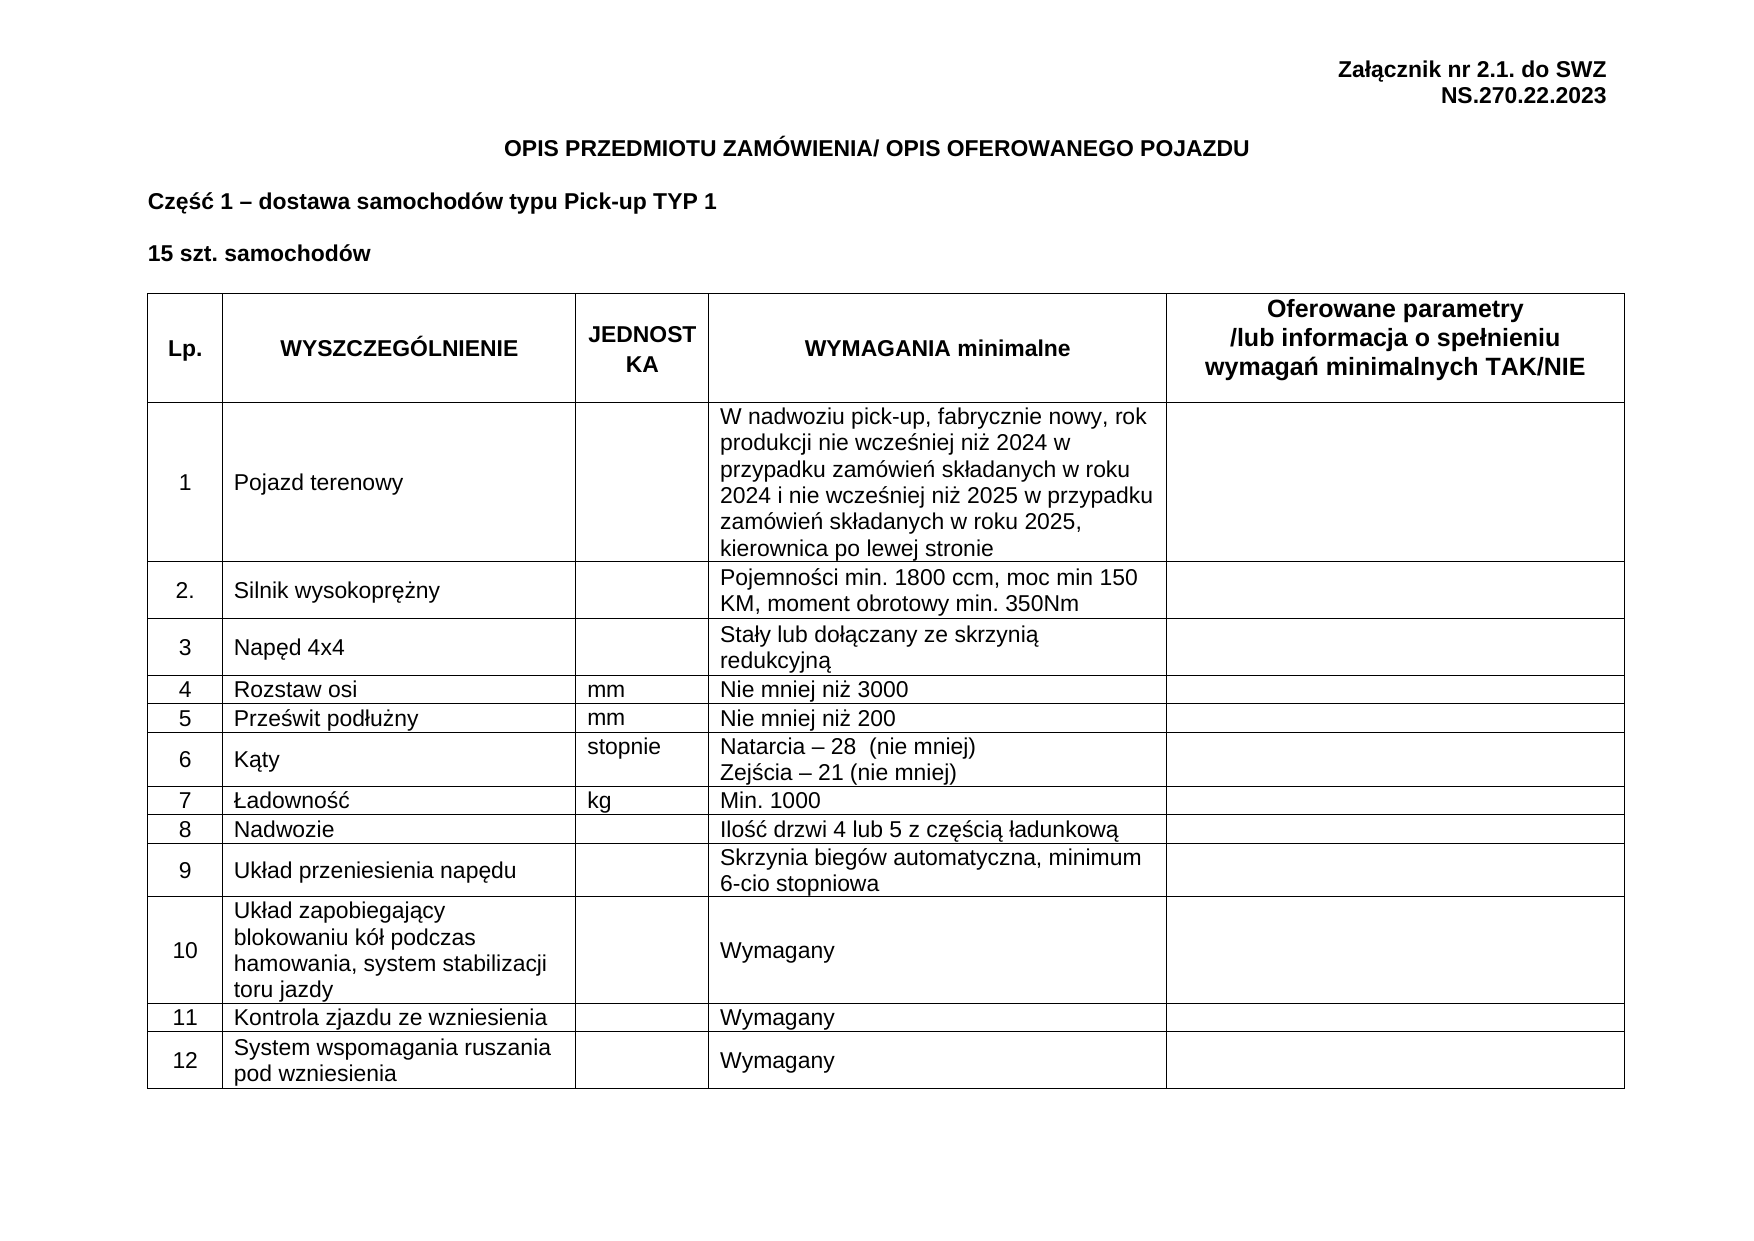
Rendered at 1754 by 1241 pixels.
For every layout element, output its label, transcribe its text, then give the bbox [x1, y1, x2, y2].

table_cell Skrzynia biegów automatyczna, minimum 6-cio stopniowa [709, 844, 1166, 896]
table_cell Silnik wysokoprężny [223, 562, 575, 618]
table_cell Prześwit podłużny [223, 704, 575, 732]
table_cell 10 [148, 897, 222, 1003]
table_cell Natarcia – 28 (nie mniej) Zejścia – 21 (nie mniej) [709, 733, 1166, 786]
table_cell 5 [148, 704, 222, 732]
table_cell Nie mniej niż 200 [709, 704, 1166, 732]
table_cell [1167, 1004, 1624, 1031]
table_cell Pojazd terenowy [223, 403, 575, 561]
table_cell kg [576, 787, 708, 814]
table_cell [1167, 733, 1624, 786]
table_cell [1167, 562, 1624, 618]
table_cell Nie mniej niż 3000 [709, 676, 1166, 703]
table_cell 12 [148, 1032, 222, 1088]
table_cell [1167, 619, 1624, 675]
table_cell [1167, 815, 1624, 842]
text Załącznik nr 2.1. do SWZ [148, 56, 1606, 82]
table_cell Wymagany [709, 1004, 1166, 1031]
table_cell [1167, 844, 1624, 896]
table_cell [1167, 704, 1624, 732]
table_cell [1167, 676, 1624, 703]
table_cell mm [576, 676, 708, 703]
table_cell Pojemności min. 1800 ccm, moc min 150 KM, moment obrotowy min. 350Nm [709, 562, 1166, 618]
table_cell mm [576, 704, 708, 732]
table_cell [576, 1004, 708, 1031]
text Część 1 – dostawa samochodów typu Pick-up TYP 1 [148, 188, 1606, 214]
table_cell Ilość drzwi 4 lub 5 z częścią ładunkową [709, 815, 1166, 842]
text OPIS PRZEDMIOTU ZAMÓWIENIA/ OPIS OFEROWANEGO POJAZDU [148, 135, 1606, 161]
table_cell W nadwoziu pick-up, fabrycznie nowy, rok produkcji nie wcześniej niż 2024 w przypadku zamówień składanych w roku 2024 i nie wcześniej niż 2025 w przypadku zamówień składanych w roku 2025, kierownica po lewej stronie [709, 403, 1166, 561]
table_cell 1 [148, 403, 222, 561]
table_cell [1167, 897, 1624, 1003]
table_header Lp. [148, 294, 222, 402]
table_header Oferowane parametry /lub informacja o spełnieniu wymagań minimalnych TAK/NIE [1167, 294, 1624, 402]
table_header WYMAGANIA minimalne [709, 294, 1166, 402]
table_cell 4 [148, 676, 222, 703]
table_cell 6 [148, 733, 222, 786]
table_cell Układ przeniesienia napędu [223, 844, 575, 896]
table_cell [576, 1032, 708, 1088]
table_cell Wymagany [709, 1032, 1166, 1088]
table_cell 11 [148, 1004, 222, 1031]
table_cell Wymagany [709, 897, 1166, 1003]
table_cell Nadwozie [223, 815, 575, 842]
text NS.270.22.2023 [148, 82, 1606, 109]
table_cell 7 [148, 787, 222, 814]
table_header JEDNOSTKA [576, 294, 708, 402]
table_cell [576, 897, 708, 1003]
table_cell [1167, 403, 1624, 561]
table_cell [1167, 787, 1624, 814]
table_cell [576, 815, 708, 842]
table_cell System wspomagania ruszania pod wzniesienia [223, 1032, 575, 1088]
table_cell Napęd 4x4 [223, 619, 575, 675]
table_cell 3 [148, 619, 222, 675]
table_cell [576, 403, 708, 561]
table_cell Kąty [223, 733, 575, 786]
table_cell [576, 619, 708, 675]
table_cell Ładowność [223, 787, 575, 814]
table_cell Min. 1000 [709, 787, 1166, 814]
table_cell 8 [148, 815, 222, 842]
table_cell [576, 844, 708, 896]
table_cell Kontrola zjazdu ze wzniesienia [223, 1004, 575, 1031]
table_cell 9 [148, 844, 222, 896]
table_cell [576, 562, 708, 618]
table_cell stopnie [576, 733, 708, 786]
table_header WYSZCZEGÓLNIENIE [223, 294, 575, 402]
text 15 szt. samochodów [148, 240, 1606, 267]
table_cell Układ zapobiegający blokowaniu kół podczas hamowania, system stabilizacji toru jazdy [223, 897, 575, 1003]
table_cell Stały lub dołączany ze skrzynią redukcyjną [709, 619, 1166, 675]
table_cell Rozstaw osi [223, 676, 575, 703]
table_cell [1167, 1032, 1624, 1088]
table_cell 2. [148, 562, 222, 618]
